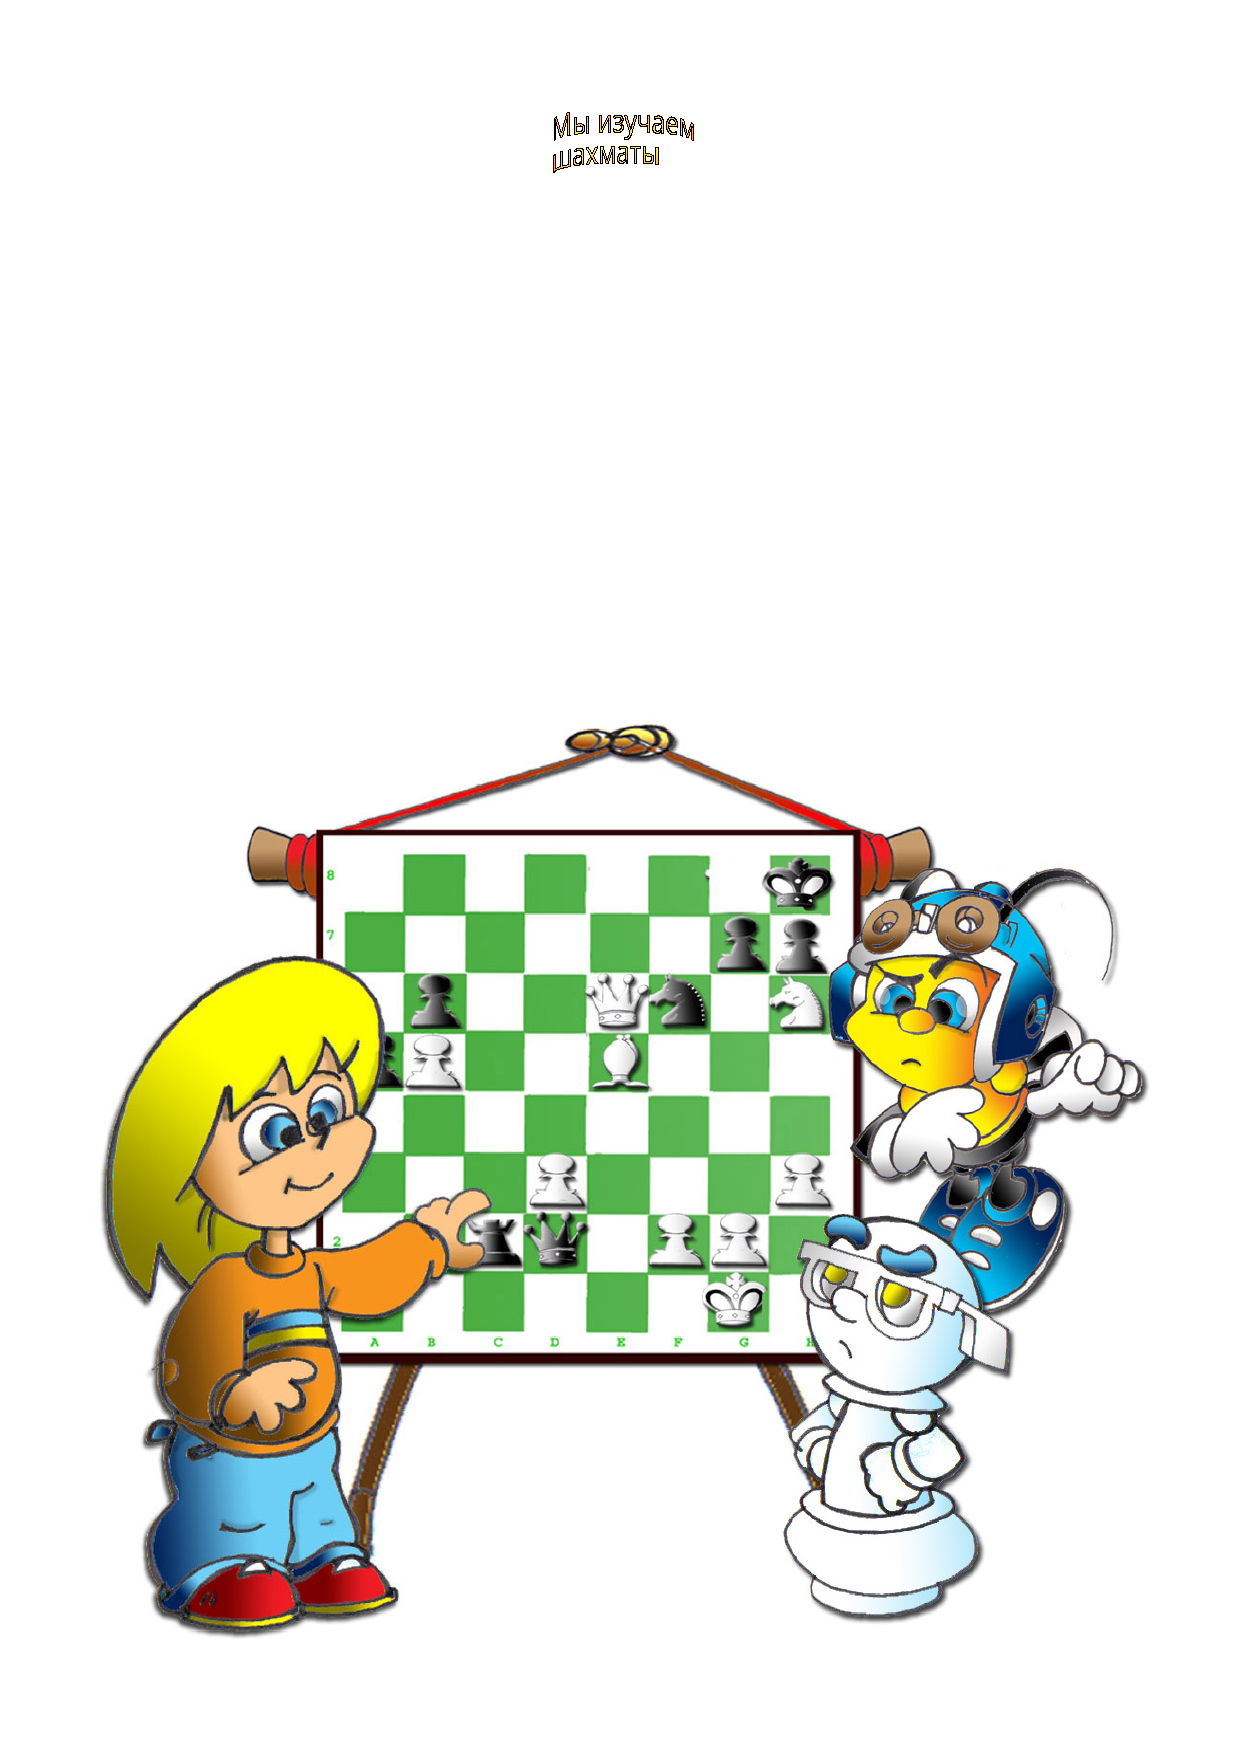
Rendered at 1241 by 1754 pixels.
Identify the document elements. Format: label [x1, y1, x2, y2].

picture [71, 694, 1153, 1650]
